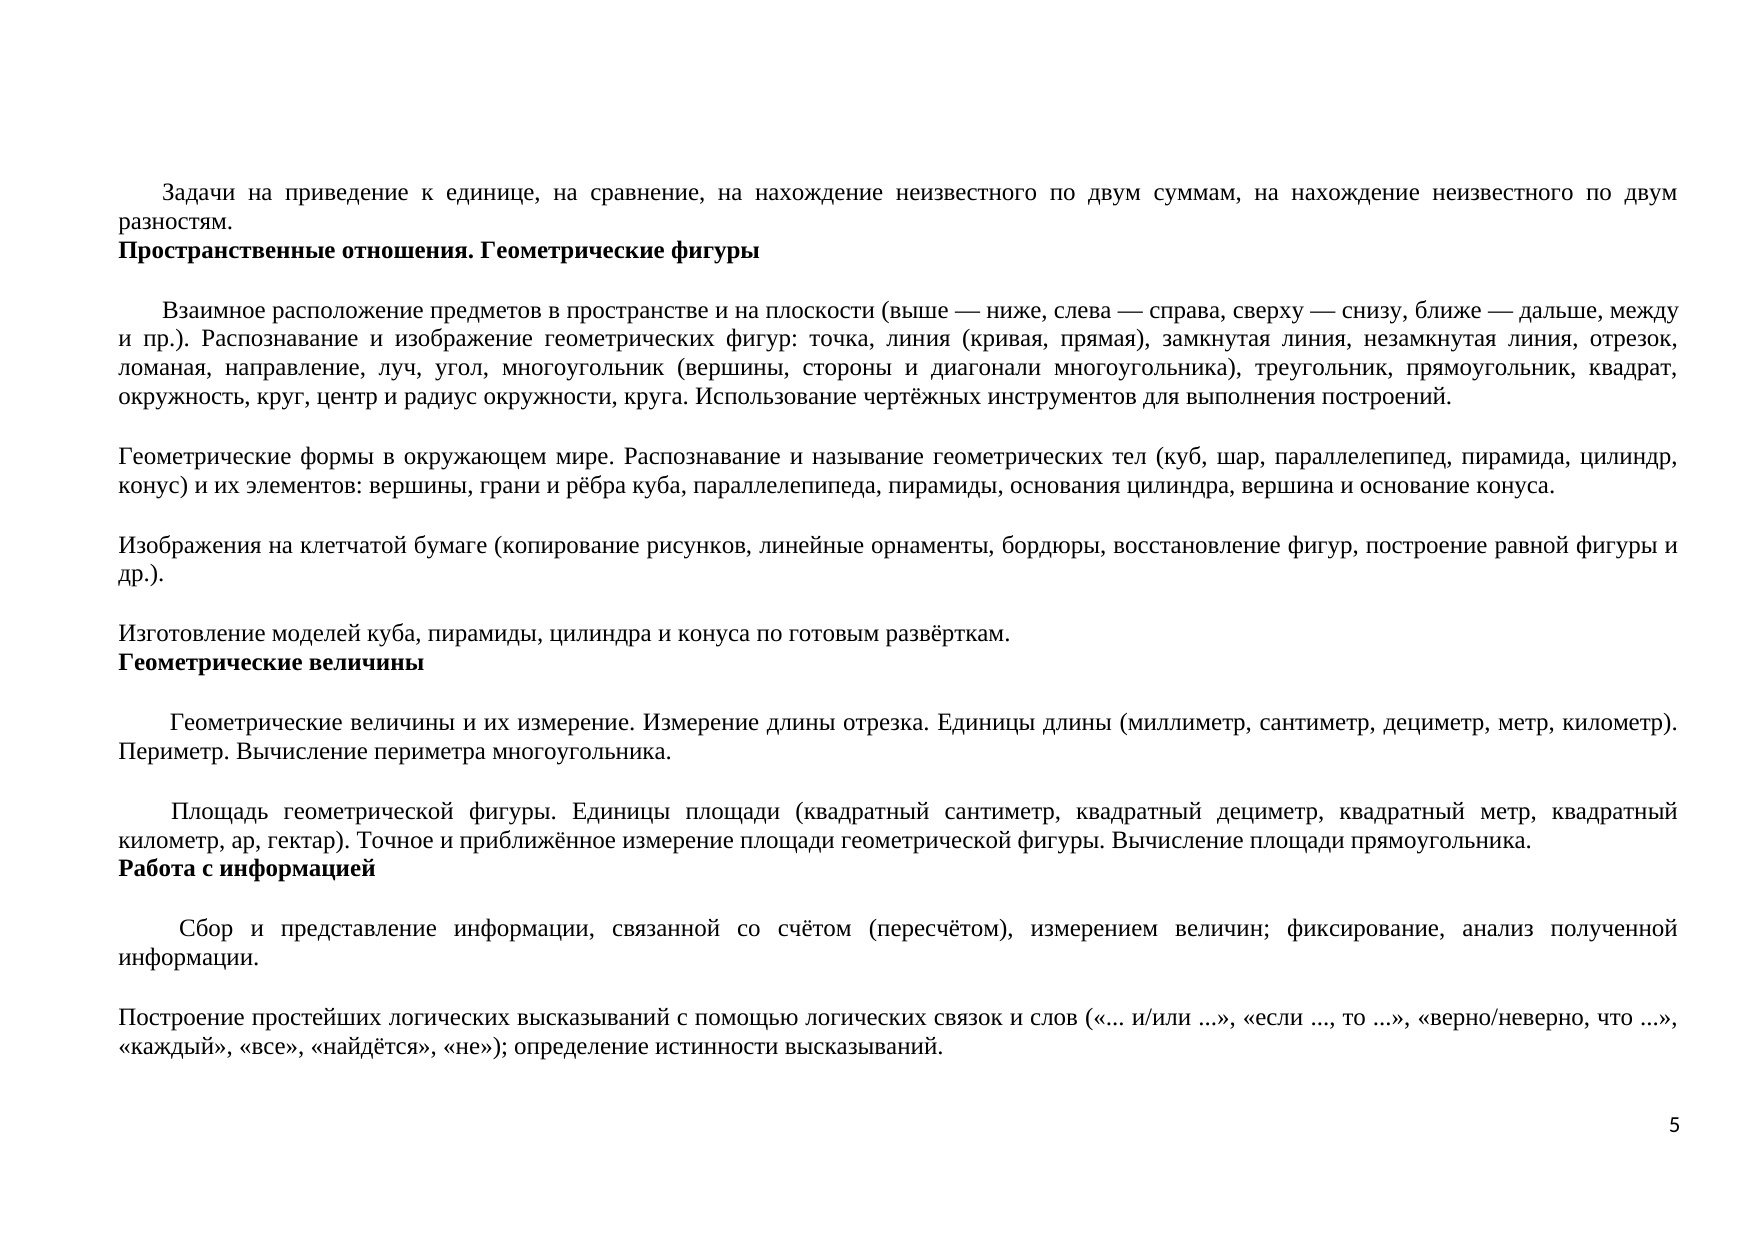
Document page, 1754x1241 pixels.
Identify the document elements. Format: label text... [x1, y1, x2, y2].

text Геометрические величины и их измерение. Измерение длины отрезка. Единицы длины (миллиметр, сантиметр, дециметр, метр, километр). Периметр. Вычисление периметра многоугольника. [118, 707, 1680, 765]
text Пространственные отношения. Геометрические фигуры [118, 235, 1680, 263]
text Геометрические формы в окружающем мире. Распознавание и называние геометрических тел (куб, шар, параллелепипед, пирамида, цилиндр, конус) и их элементов: вершины, грани и рёбра куба, параллелепипеда, пирамиды, основания цилиндра, вершина и основание конуса. [118, 441, 1680, 498]
text Изображения на клетчатой бумаге (копирование рисунков, линейные орнаменты, бордюры, восстановление фигур, построение равной фигуры и др.). [118, 530, 1680, 587]
text Работа с информацией [118, 853, 1680, 882]
text Площадь геометрической фигуры. Единицы площади (квадратный сантиметр, квадратный дециметр, квадратный метр, квадратный километр, ар, гектар). Точное и приближённое измерение площади геометрической фигуры. Вычисление площади прямоугольника. [118, 796, 1680, 853]
text Задачи на приведение к единице, на сравнение, на нахождение неизвестного по двум суммам, на нахождение неизвестного по двум разностям. [118, 177, 1680, 235]
text Сбор и представление информации, связанной со счётом (пересчётом), измерением величин; фиксирование, анализ полученной информации. [118, 913, 1680, 971]
text Изготовление моделей куба, пирамиды, цилиндра и конуса по готовым развёрткам. [118, 618, 1680, 647]
text Взаимное расположение предметов в пространстве и на плоскости (выше — ниже, слева — справа, сверху — снизу, ближе — дальше, между и пр.). Распознавание и изображение геометрических фигур: точка, линия (кривая, прямая), замкнутая линия, незамкнутая линия, отрезок, ломаная, направление, луч, угол, многоугольник (вершины, стороны и диагонали многоугольника), треугольник, прямоугольник, квадрат, окружность, круг, центр и радиус окружности, круга. Использование чертёжных инструментов для выполнения построений. [118, 295, 1680, 410]
text Геометрические величины [118, 647, 1680, 676]
text Построение простейших логических высказываний с помощью логических связок и слов («... и/или ...», «если ..., то ...», «верно/неверно, что ...», «каждый», «все», «найдётся», «не»); определение истинности высказываний. [118, 1002, 1680, 1060]
